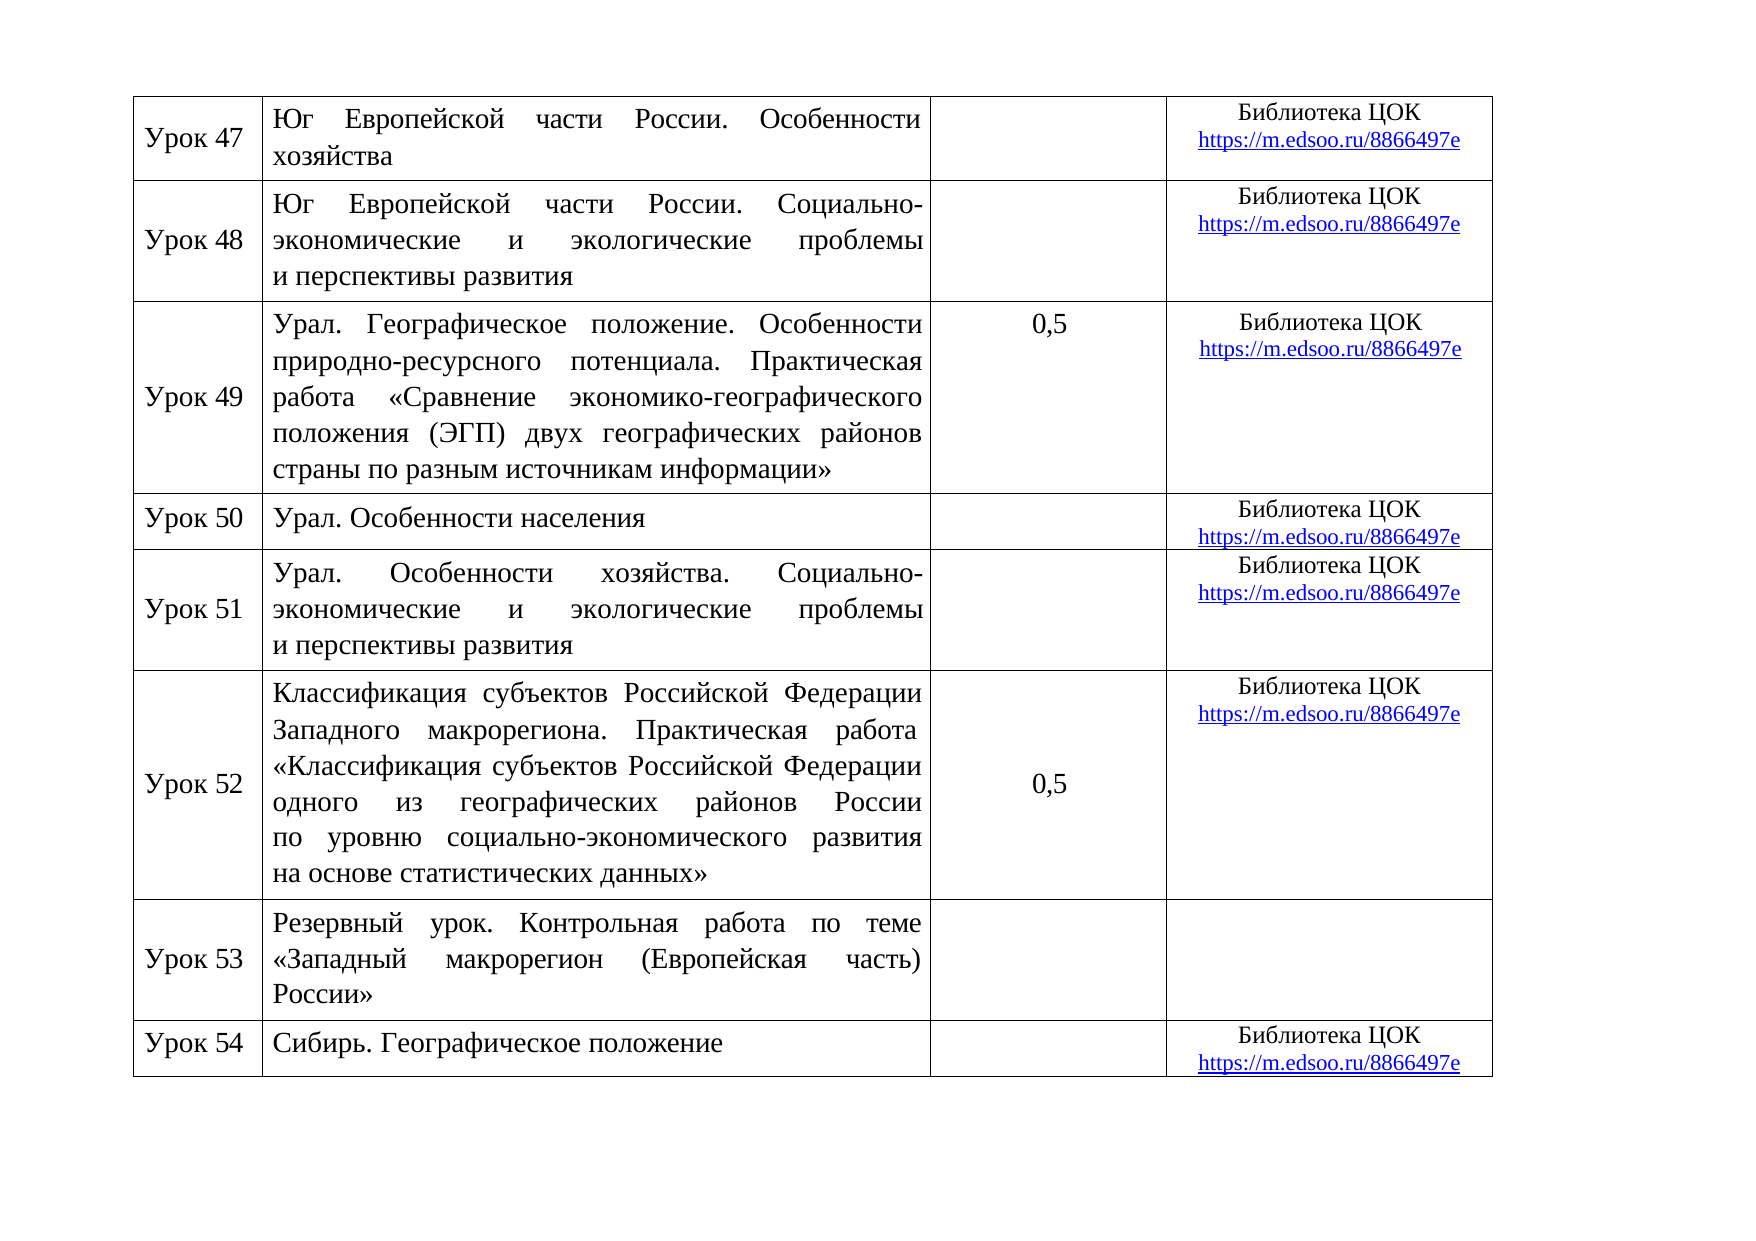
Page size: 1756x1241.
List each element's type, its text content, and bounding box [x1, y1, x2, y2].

table_cell [931, 900, 1166, 1019]
table_cell 0,5 [931, 302, 1166, 493]
table_cell Урал. Особенности населения [263, 494, 930, 549]
table_cell [931, 181, 1166, 301]
table_cell Урок 53 [134, 900, 262, 1019]
table_header [931, 97, 1166, 180]
table_cell Урок 49 [134, 302, 262, 493]
table_cell Урок 48 [134, 181, 262, 301]
table_cell [931, 1021, 1166, 1076]
table_cell Сибирь. Географическое положение [263, 1021, 930, 1076]
table_cell Библиотека ЦОК https://m.edsoo.ru/8866497e [1167, 671, 1492, 899]
table_cell Урал. Особенности хозяйства. Социально- экономические и экологические проблемы и перспективы развития [263, 550, 930, 670]
table_cell Урок 51 [134, 550, 262, 670]
table_cell Библиотека ЦОК https://m.edsoo.ru/8866497e [1167, 494, 1492, 549]
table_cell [1167, 1021, 1492, 1076]
table_cell Урок 52 [134, 671, 262, 899]
table_cell 0,5 [931, 671, 1166, 899]
table_cell Резервный урок. Контрольная работа по теме «Западный макрорегион (Европейская часть) России» [263, 900, 930, 1019]
table_header Юг Европейской части России. Особенности хозяйства [263, 97, 930, 180]
table_cell Библиотека ЦОК https://m.edsoo.ru/8866497e [1167, 302, 1492, 493]
table_cell Классификация субъектов Российской Федерации Западного макрорегиона. Практическая работа «Классификация субъектов Российской Федерации одного из географических районов России по уровню социально-экономического развития на основе статистических данных» [263, 671, 930, 899]
table_cell Юг Европейской части России. Социально- экономические и экологические проблемы и перспективы развития [263, 181, 930, 301]
table_cell [931, 494, 1166, 549]
table_cell Урок 50 [134, 494, 262, 549]
table_cell [931, 550, 1166, 670]
table_header Библиотека ЦОК https://m.edsoo.ru/8866497e [1167, 97, 1492, 180]
table_header Урок 47 [134, 97, 262, 180]
table_cell Библиотека ЦОК https://m.edsoo.ru/8866497e [1167, 181, 1492, 301]
table_cell Библиотека ЦОК https://m.edsoo.ru/8866497e [1167, 550, 1492, 670]
table_cell [1167, 900, 1492, 1019]
table_cell Урал. Географическое положение. Особенности природно-ресурсного потенциала. Практическая работа «Сравнение экономико-географического положения (ЭГП) двух географических районов страны по разным источникам информации» [263, 302, 930, 493]
table_cell Урок 54 [134, 1021, 262, 1076]
